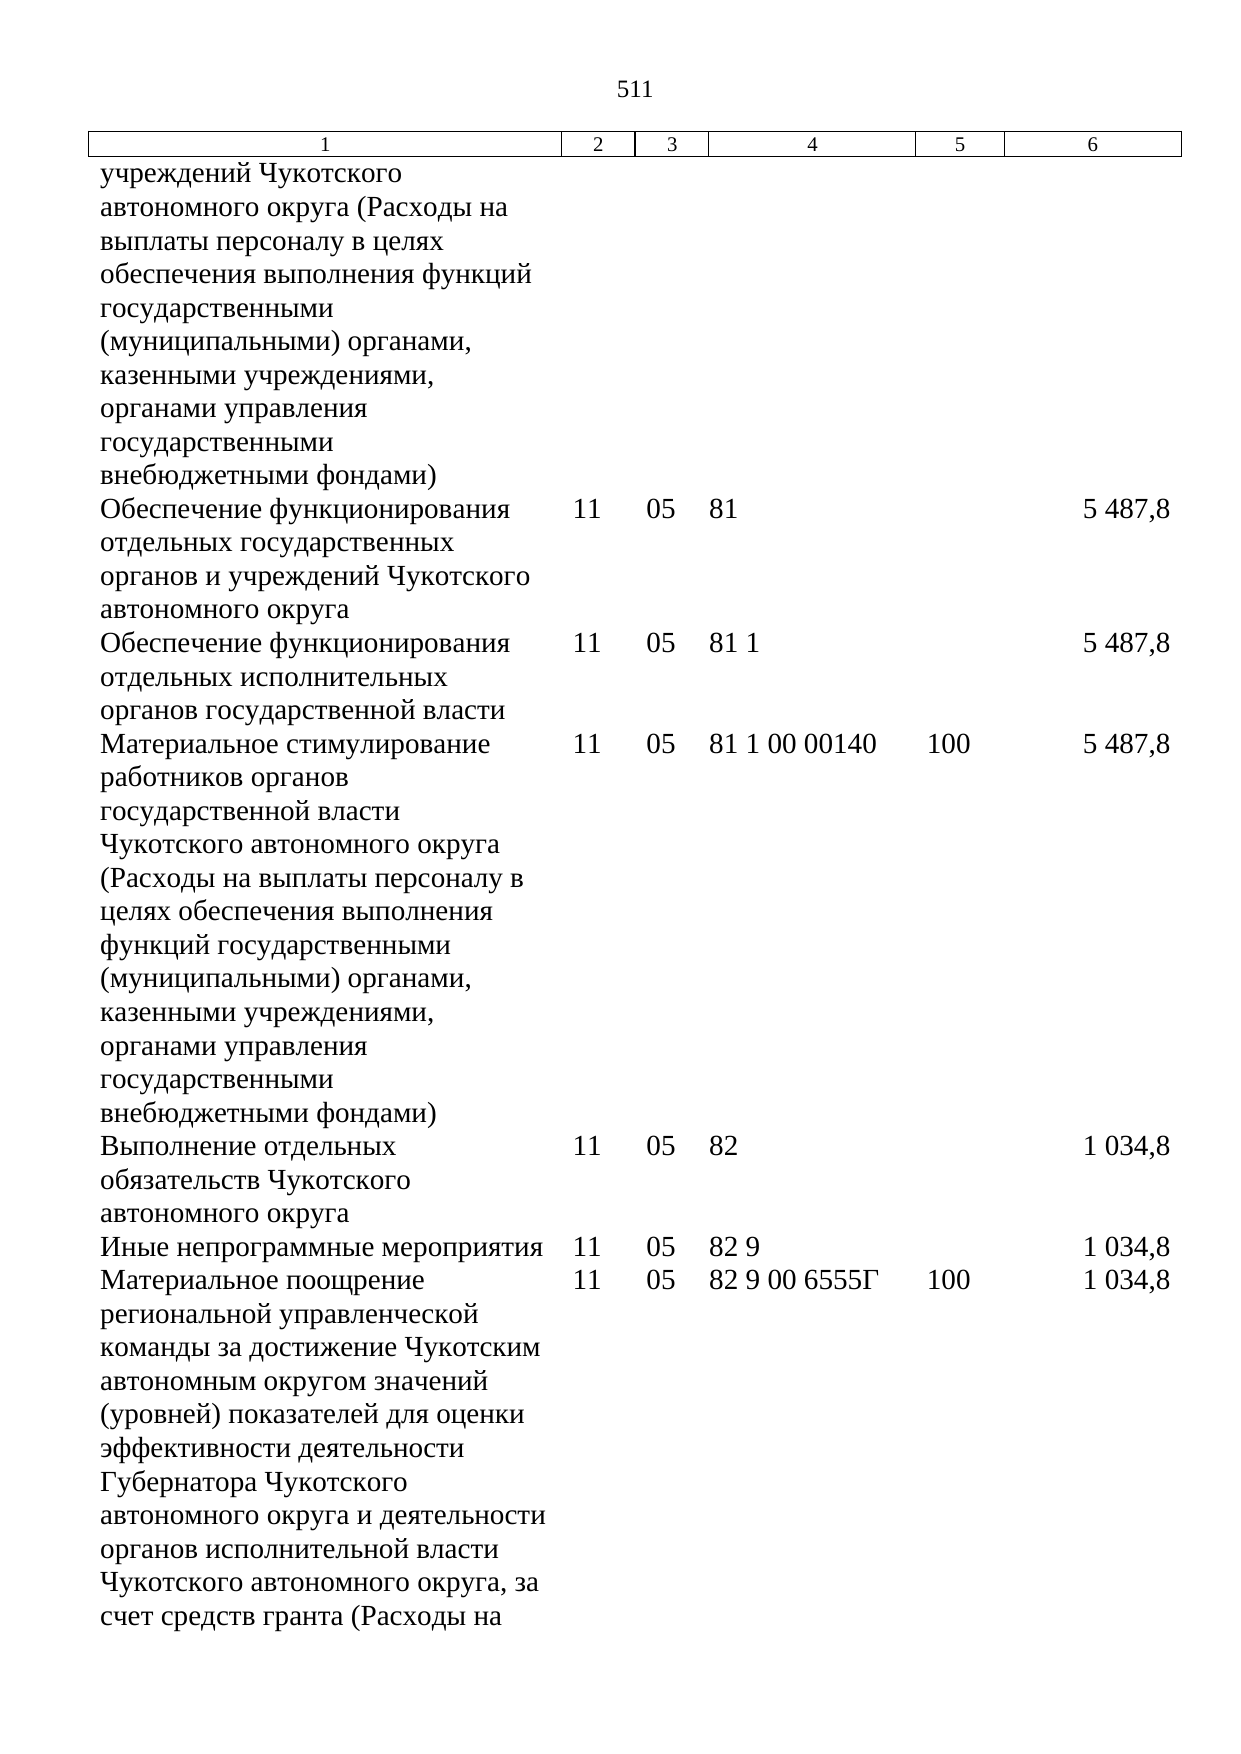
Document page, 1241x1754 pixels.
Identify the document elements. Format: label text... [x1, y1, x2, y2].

table_header 2 [562, 132, 634, 156]
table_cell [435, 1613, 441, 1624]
table_header 5 [916, 132, 1004, 156]
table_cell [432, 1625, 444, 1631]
table_header 1 [89, 132, 561, 156]
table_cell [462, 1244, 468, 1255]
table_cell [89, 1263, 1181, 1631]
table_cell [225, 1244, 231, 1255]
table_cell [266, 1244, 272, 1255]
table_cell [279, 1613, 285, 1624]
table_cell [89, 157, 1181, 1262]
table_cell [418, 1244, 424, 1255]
table_header 6 [1005, 132, 1181, 156]
table_header 4 [709, 132, 915, 156]
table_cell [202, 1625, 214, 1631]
table_header 3 [636, 132, 708, 156]
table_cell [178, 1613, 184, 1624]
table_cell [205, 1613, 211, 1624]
